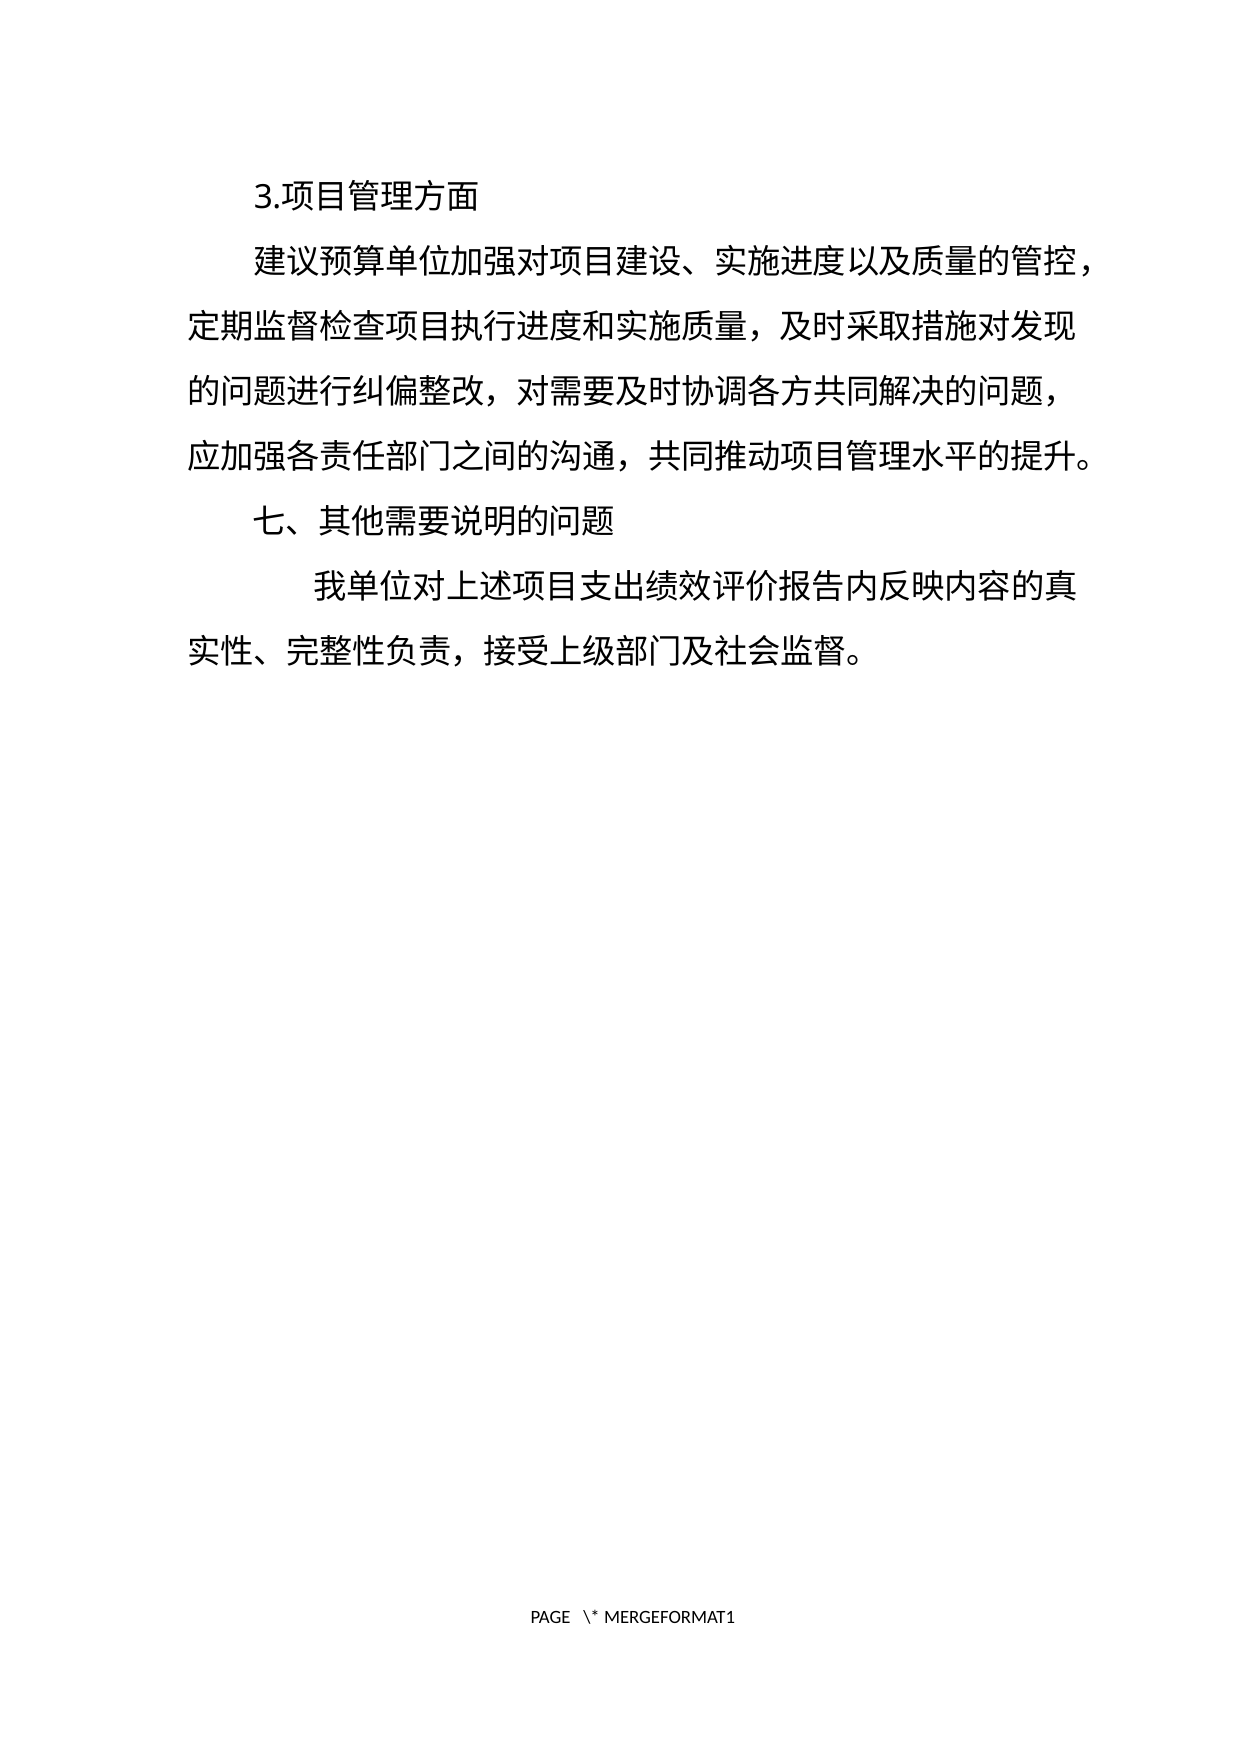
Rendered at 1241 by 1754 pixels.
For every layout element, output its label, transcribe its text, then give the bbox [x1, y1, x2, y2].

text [187, 162, 1078, 487]
text 七、其他需要说明的问题 [187, 487, 1078, 552]
text 我单位对上述项目支出绩效评价报告内反映内容的真实性、完整性负责，接受上级部门及社会监督。 [187, 552, 1078, 682]
